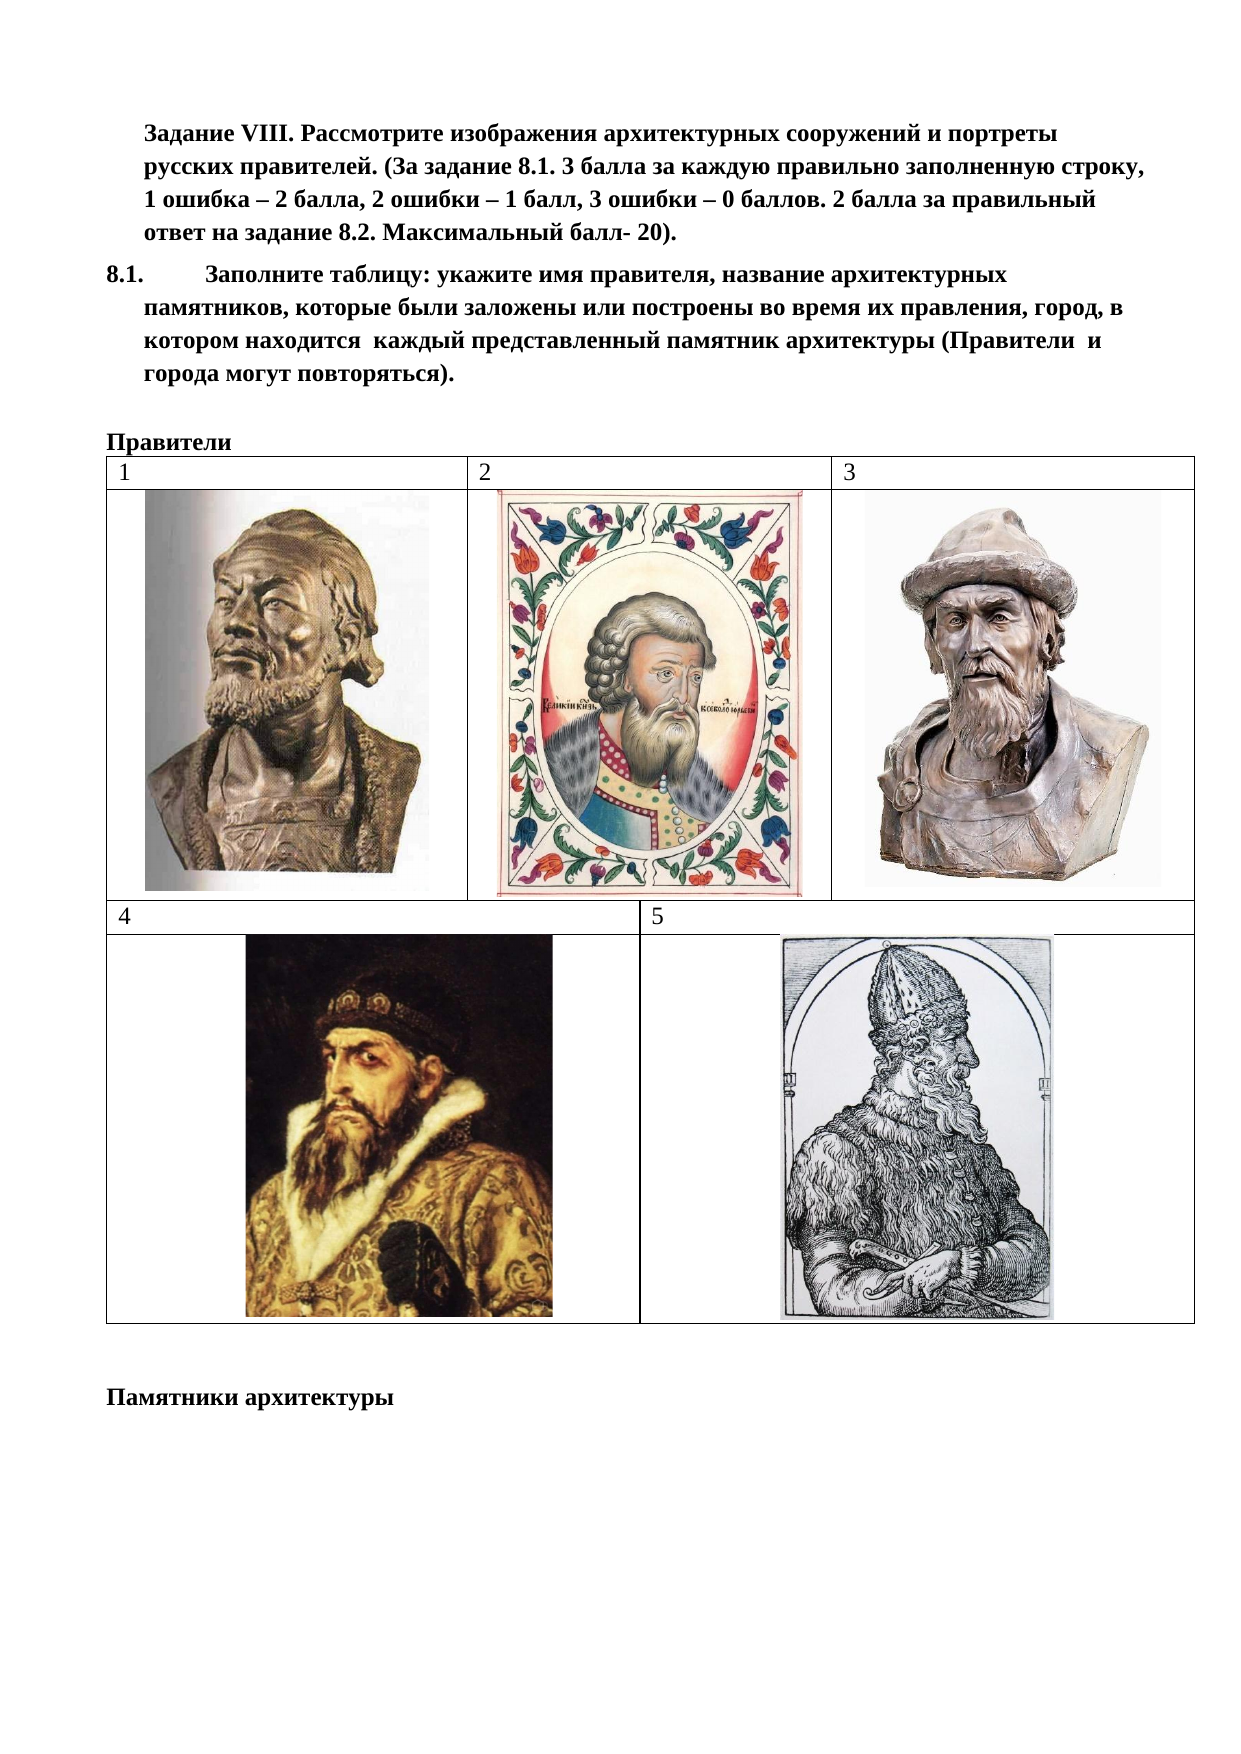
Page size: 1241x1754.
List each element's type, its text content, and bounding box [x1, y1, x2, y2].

text Памятники архитектуры [106, 1382, 1194, 1410]
table_cell [832, 490, 1194, 900]
table_cell [107, 935, 639, 1323]
table_cell 5 [641, 901, 1194, 934]
table_header 2 [468, 457, 831, 489]
table_cell 4 [107, 901, 639, 934]
table_header 1 [107, 457, 467, 489]
picture [864, 490, 1162, 887]
list Заполните таблицу: укажите имя правителя, название архитектурных памятников, которые были заложены или построены во время их правления, город, в котором находится каждый представленный памятник архитектуры (Правители и города могут повторяться). [106, 259, 1152, 387]
text Задание VIII. Рассмотрите изображения архитектурных сооружений и портреты русских правителей. (За задание 8.1. 3 балла за каждую правильно заполненную строку, 1 ошибка – 2 балла, 2 ошибки – 1 балл, 3 ошибки – 0 баллов. 2 балла за правильный ответ на задание 8.2. Максимальный балл- 20). [144, 118, 1152, 246]
text Правители [106, 427, 1194, 456]
table_cell [107, 490, 467, 900]
picture [496, 490, 803, 897]
picture [780, 934, 1055, 1320]
table_cell [641, 935, 1194, 1323]
table_cell [468, 490, 831, 900]
table_header 3 [832, 457, 1194, 489]
picture [145, 490, 430, 891]
picture [245, 934, 553, 1317]
